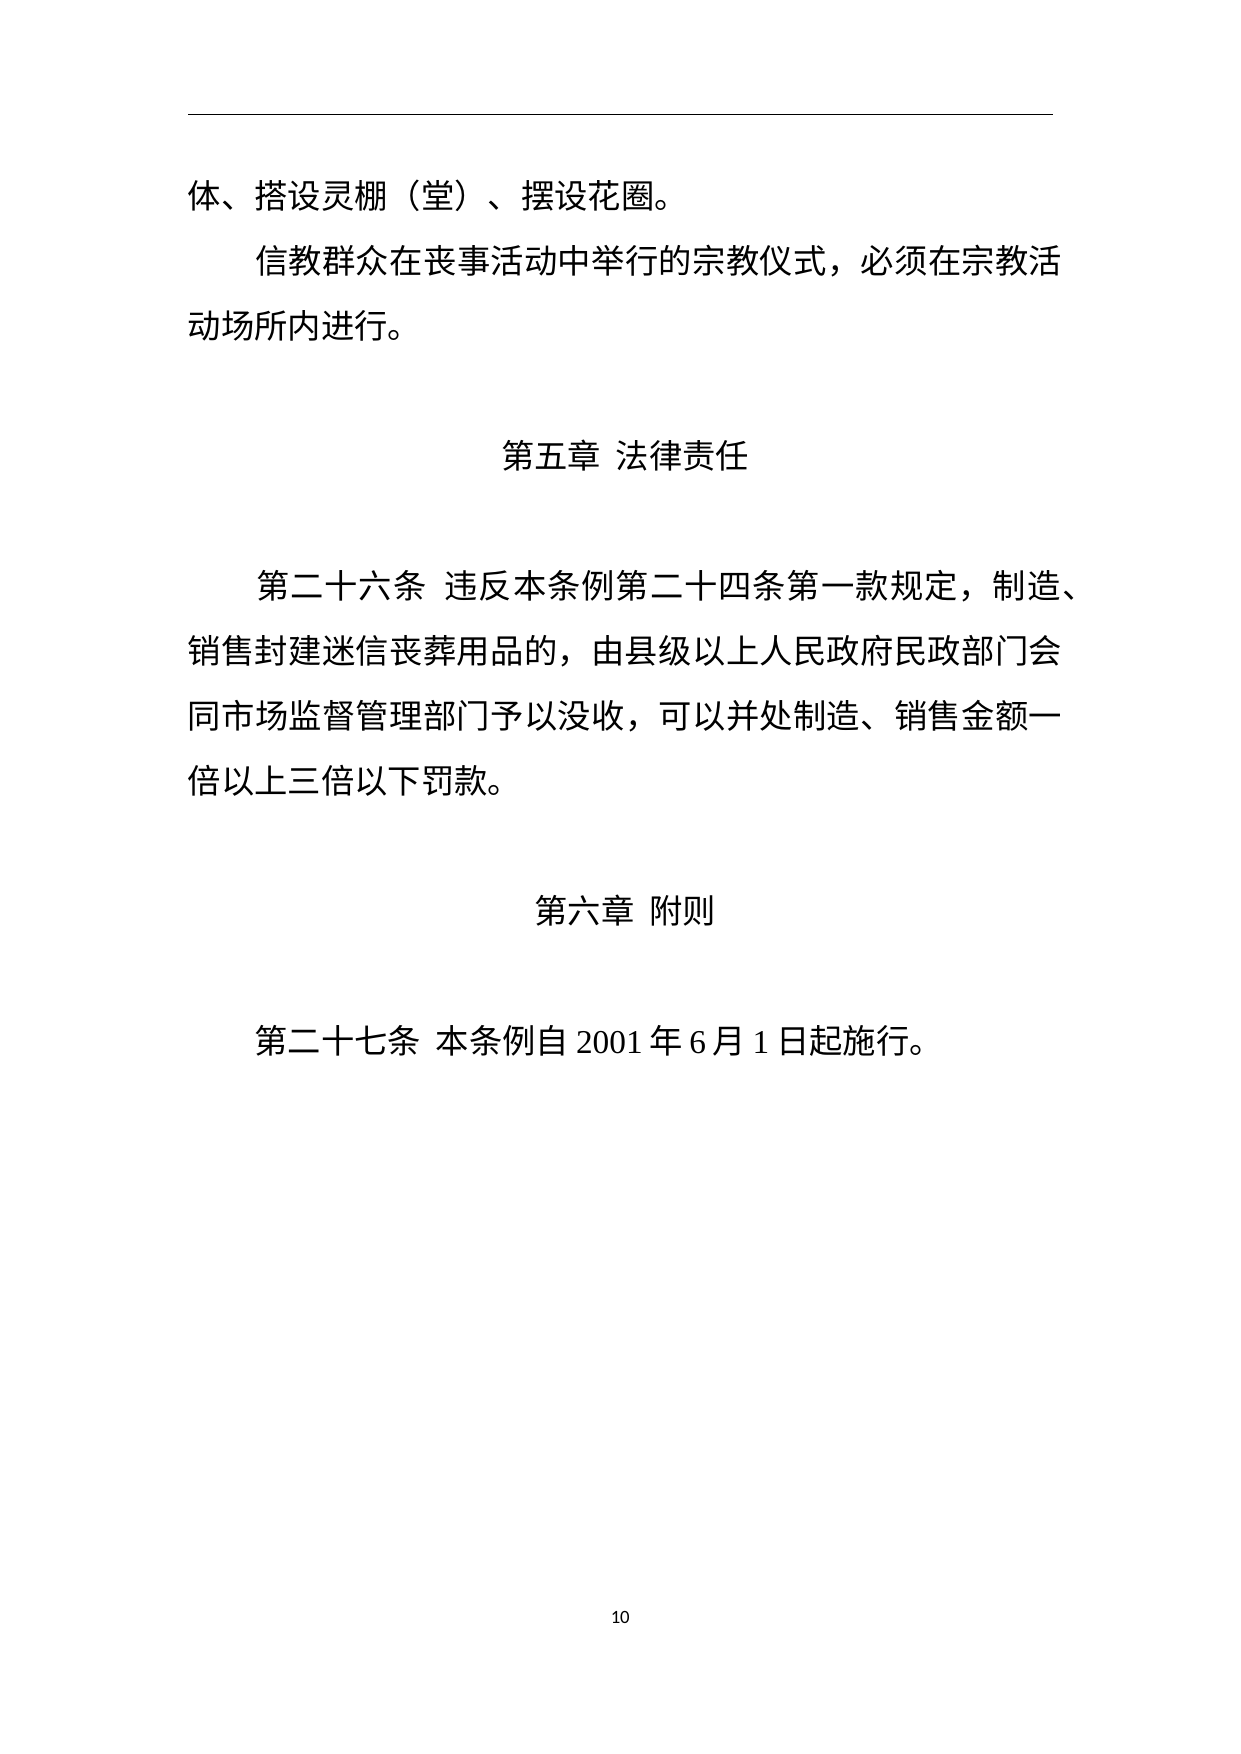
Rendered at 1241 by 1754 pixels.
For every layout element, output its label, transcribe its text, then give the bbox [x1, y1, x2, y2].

text 第六章 附则 [187, 877, 1062, 942]
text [187, 162, 1062, 227]
text 第二十七条 本条例自2001年6月1日起施行。 [187, 1007, 1062, 1072]
text 第五章 法律责任 [187, 422, 1062, 487]
text 信教群众在丧事活动中举行的宗教仪式，必须在宗教活动场所内进行。 [187, 227, 1062, 357]
text 第二十六条 违反本条例第二十四条第一款规定，制造、销售封建迷信丧葬用品的，由县级以上人民政府民政部门会同市场监督管理部门予以没收，可以并处制造、销售金额一倍以上三倍以下罚款。 [187, 552, 1062, 812]
